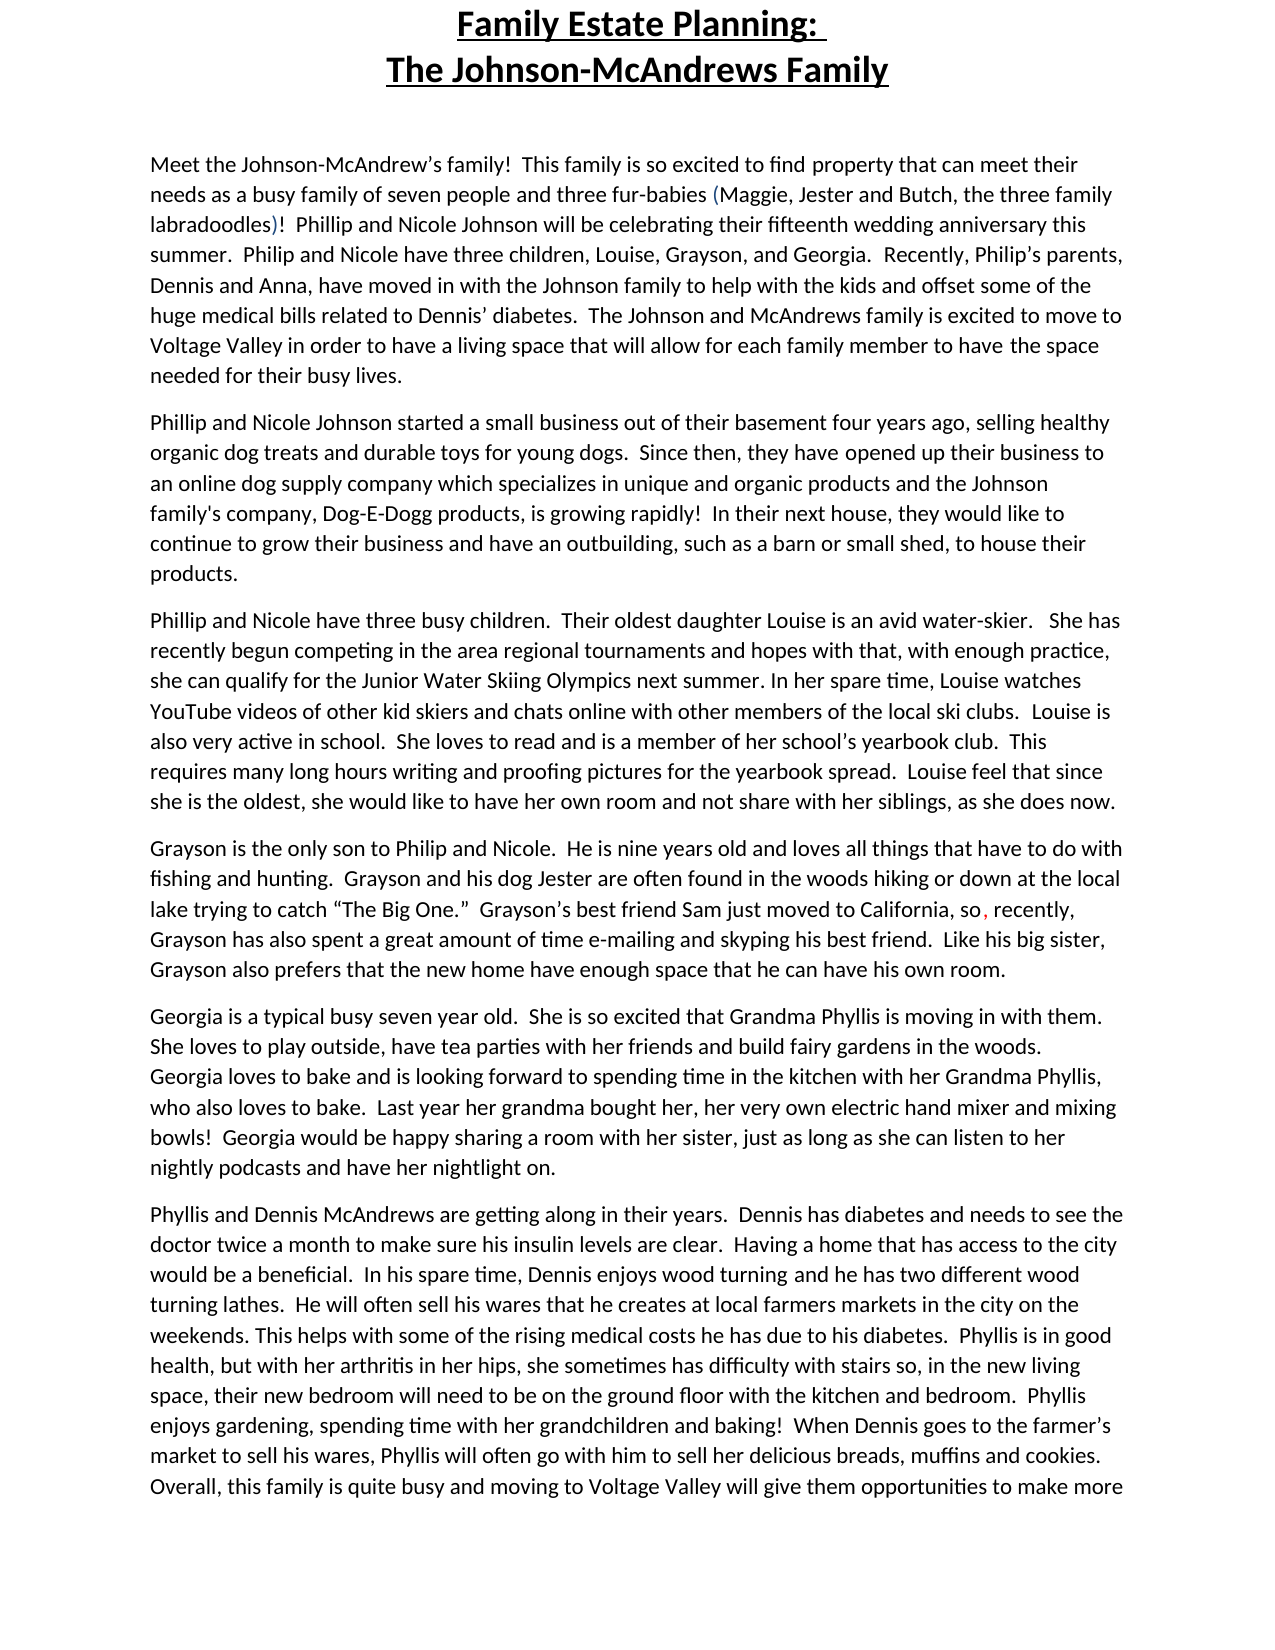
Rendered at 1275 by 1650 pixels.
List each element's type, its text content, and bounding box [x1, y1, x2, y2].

text Meet the Johnson-McAndrew’s family! This family is so excited to find property that can meet their needs as a busy family of seven people and three fur-babies (Maggie, Jester and Butch, the three family labradoodles)! Phillip and Nicole Johnson will be celebrating their fifteenth wedding anniversary this summer. Philip and Nicole have three children, Louise, Grayson, and Georgia. Recently, Philip’s parents, Dennis and Anna, have moved in with the Johnson family to help with the kids and offset some of the huge medical bills related to Dennis’ diabetes. The Johnson and McAndrews family is excited to move to Voltage Valley in order to have a living space that will allow for each family member to have the space needed for their busy lives. [150, 150, 1125, 389]
text Phillip and Nicole have three busy children. Their oldest daughter Louise is an avid water-skier. She has recently begun competing in the area regional tournaments and hopes with that, with enough practice, she can qualify for the Junior Water Skiing Olympics next summer. In her spare time, Louise watches YouTube videos of other kid skiers and chats online with other members of the local ski clubs. Louise is also very active in school. She loves to read and is a member of her school’s yearbook club. This requires many long hours writing and proofing pictures for the yearbook spread. Louise feel that since she is the oldest, she would like to have her own room and not share with her siblings, as she does now. [150, 606, 1125, 816]
text Phillip and Nicole Johnson started a small business out of their basement four years ago, selling healthy organic dog treats and durable toys for young dogs. Since then, they have opened up their business to an online dog supply company which specializes in unique and organic products and the Johnson family's company, Dog-E-Dogg products, is growing rapidly! In their next house, they would like to continue to grow their business and have an outbuilding, such as a barn or small shed, to house their products. [150, 408, 1125, 587]
text Georgia is a typical busy seven year old. She is so excited that Grandma Phyllis is moving in with them. She loves to play outside, have tea parties with her friends and build fairy gardens in the woods. Georgia loves to bake and is looking forward to spending time in the kitchen with her Grandma Phyllis, who also loves to bake. Last year her grandma bought her, her very own electric hand mixer and mixing bowls! Georgia would be happy sharing a room with her sister, just as long as she can listen to her nightly podcasts and have her nightlight on. [150, 1002, 1125, 1181]
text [150, 1200, 1125, 1500]
text Grayson is the only son to Philip and Nicole. He is nine years old and loves all things that have to do with fishing and hunting. Grayson and his dog Jester are often found in the woods hiking or down at the local lake trying to catch “The Big One.” Grayson’s best friend Sam just moved to California, so, recently, Grayson has also spent a great amount of time e-mailing and skyping his best friend. Like his big sister, Grayson also prefers that the new home have enough space that he can have his own room. [150, 834, 1125, 983]
